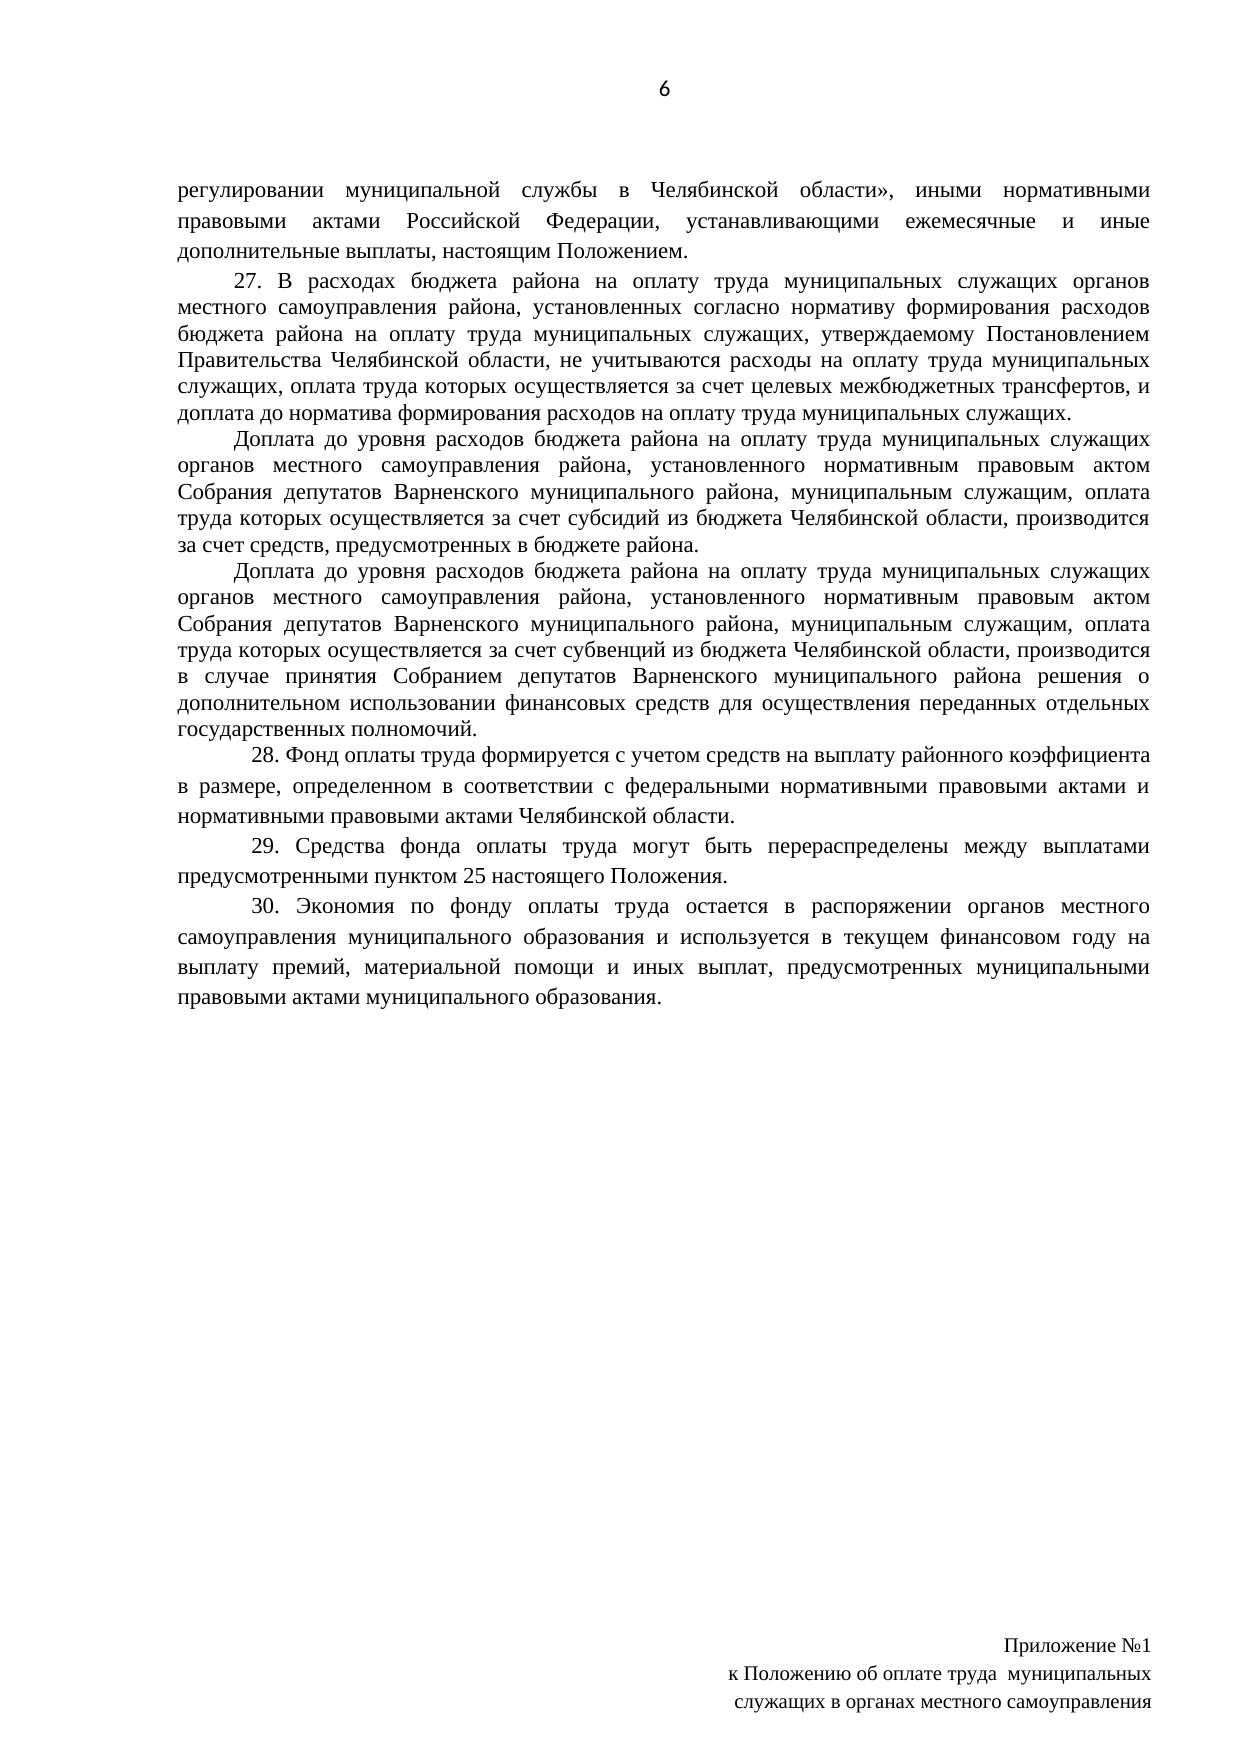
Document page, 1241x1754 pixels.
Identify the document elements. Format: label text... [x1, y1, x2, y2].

text 29. Средства фонда оплаты труда могут быть перераспределены между выплатами предусмотренными пунктом 25 настоящего Положения. [177, 832, 1152, 889]
text 27. В расходах бюджета района на оплату труда муниципальных служащих органов местного самоуправления района, установленных согласно нормативу формирования расходов бюджета района на оплату труда муниципальных служащих, утверждаемому Постановлением Правительства Челябинской области, не учитываются расходы на оплату труда муниципальных служащих, оплата труда которых осуществляется за счет целевых межбюджетных трансфертов, и доплата до норматива формирования расходов на оплату труда муниципальных служащих. [177, 267, 1152, 425]
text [709, 1661, 1152, 1713]
text 30. Экономия по фонду оплаты труда остается в распоряжении органов местного самоуправления муниципального образования и используется в текущем финансовом году на выплату премий, материальной помощи и иных выплат, предусмотренных муниципальными правовыми актами муниципального образования. [177, 892, 1152, 1009]
text Доплата до уровня расходов бюджета района на оплату труда муниципальных служащих органов местного самоуправления района, установленного нормативным правовым актом Собрания депутатов Варненского муниципального района, муниципальным служащим, оплата труда которых осуществляется за счет субвенций из бюджета Челябинской области, производится в случае принятия Собранием депутатов Варненского муниципального района решения о дополнительном использовании финансовых средств для осуществления переданных отдельных государственных полномочий. [177, 557, 1152, 741]
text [177, 176, 1152, 263]
text Приложение №1 [709, 1633, 1152, 1657]
text 28. Фонд оплаты труда формируется с учетом средств на выплату районного коэффициента в размере, определенном в соответствии с федеральными нормативными правовыми актами и нормативными правовыми актами Челябинской области. [177, 741, 1152, 828]
text Доплата до уровня расходов бюджета района на оплату труда муниципальных служащих органов местного самоуправления района, установленного нормативным правовым актом Собрания депутатов Варненского муниципального района, муниципальным служащим, оплата труда которых осуществляется за счет субсидий из бюджета Челябинской области, производится за счет средств, предусмотренных в бюджете района. [177, 425, 1152, 557]
